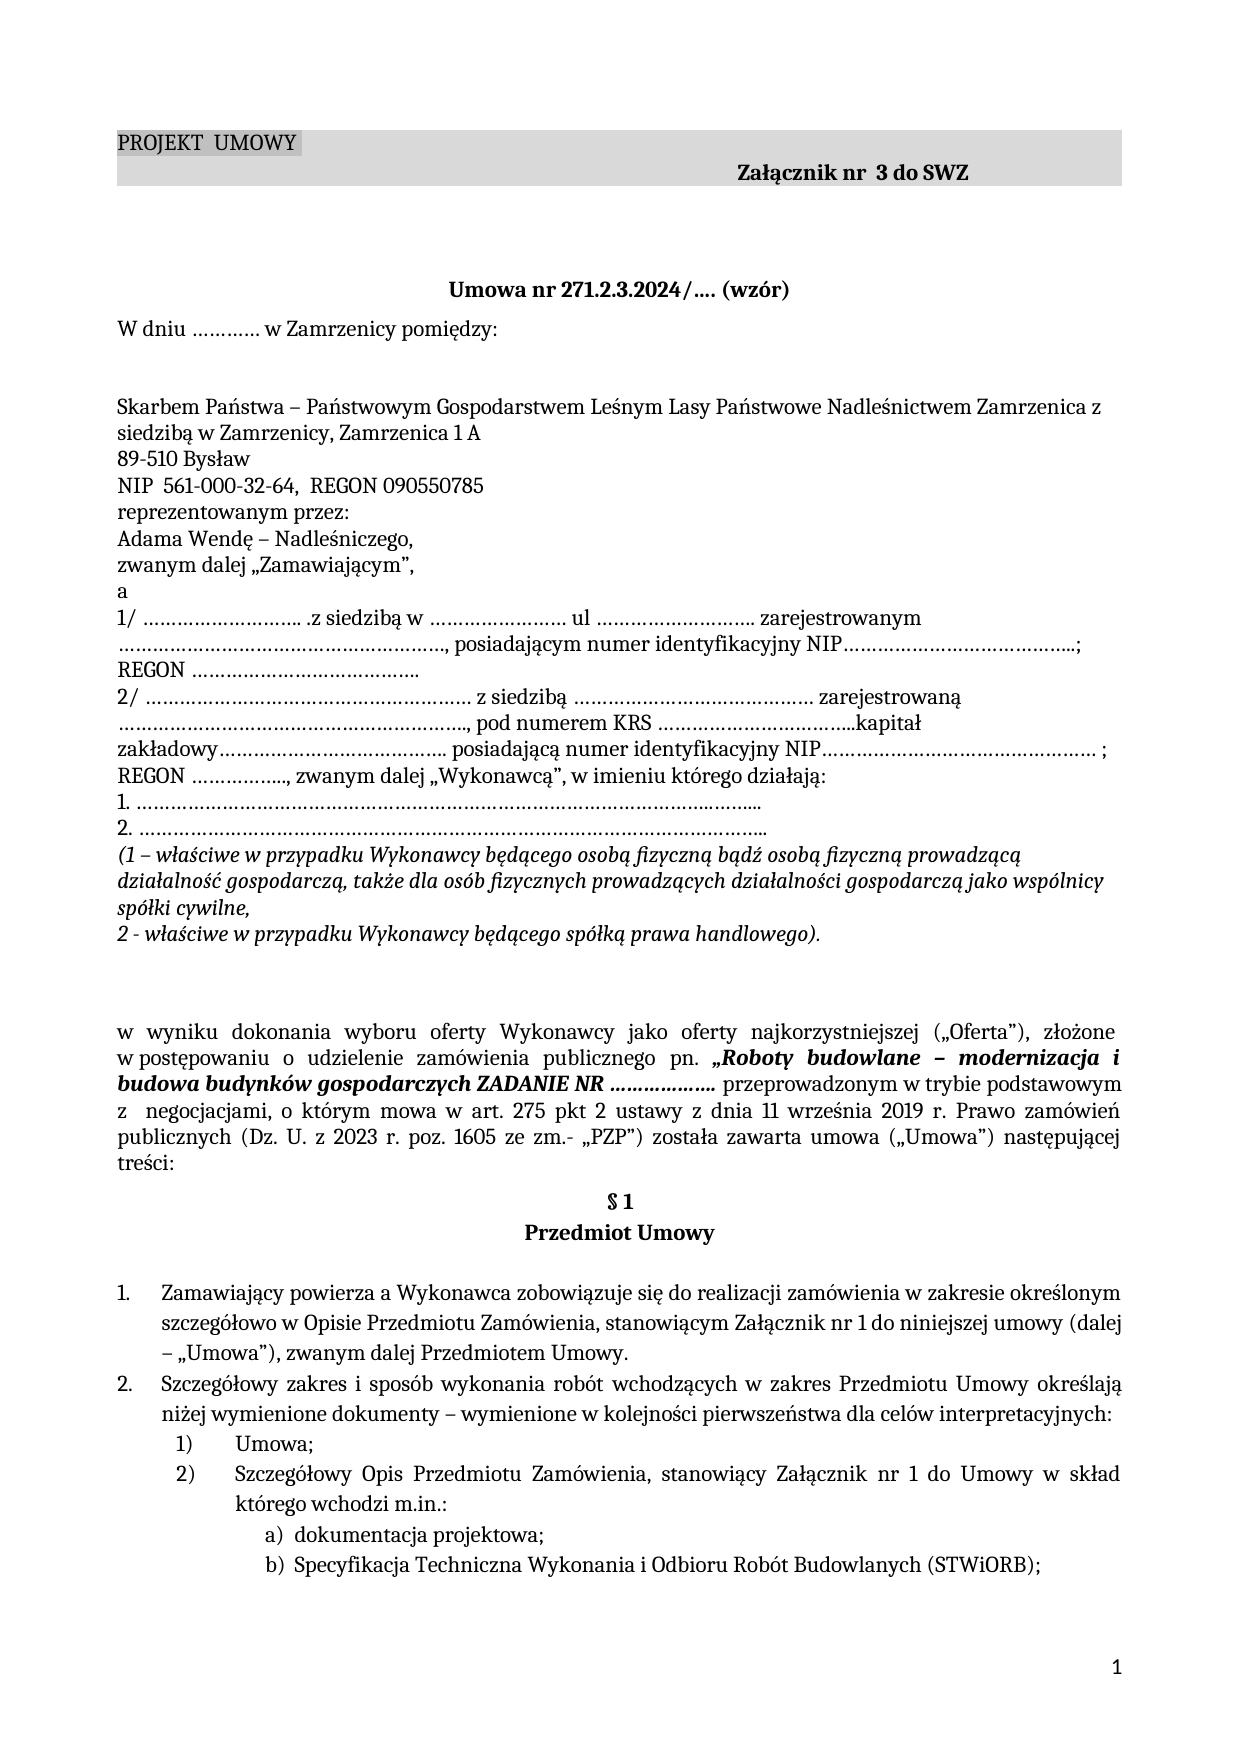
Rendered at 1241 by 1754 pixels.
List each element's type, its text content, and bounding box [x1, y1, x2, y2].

list Specyfikacja Techniczna Wykonania i Odbioru Robót Budowlanych (STWiORB); [265, 1552, 1122, 1578]
list Zamawiający powierza a Wykonawca zobowiązuje się do realizacji zamówienia w zakresie określonym szczegółowo w Opisie Przedmiotu Zamówienia, stanowiącym Załącznik nr 1 do niniejszej umowy (dalej – „Umowa”), zwanym dalej Przedmiotem Umowy. [117, 1280, 1122, 1366]
text NIP 561-000-32-64, REGON 090550785 [117, 473, 1122, 499]
text 2 - właściwe w przypadku Wykonawcy będącego spółką prawa handlowego). [117, 921, 1122, 947]
text 1. ………………………………………………………………………………………..……... [117, 789, 1122, 815]
text (1 – właściwe w przypadku Wykonawcy będącego osobą fizyczną bądź osobą fizyczną prowadzącą działalność gospodarczą, także dla osób fizycznych prowadzących działalności gospodarczą jako wspólnicy spółki cywilne, [117, 842, 1122, 921]
text zwanym dalej „Zamawiającym”, [117, 552, 1122, 578]
text 2/ ………………………………………………… z siedzibą …………………………………… zarejestrowaną ……………………………………………………., pod numerem KRS ……………………………..kapitał zakładowy…………………………………. posiadającą numer identyfikacyjny NIP………………………………………… ; REGON …………….., zwanym dalej „Wykonawcą”, w imieniu którego działają: [117, 683, 1122, 789]
text Skarbem Państwa – Państwowym Gospodarstwem Leśnym Lasy Państwowe Nadleśnictwem Zamrzenica z siedzibą w Zamrzenicy, Zamrzenica 1 A [117, 393, 1122, 446]
list Szczegółowy zakres i sposób wykonania robót wchodzących w zakres Przedmiotu Umowy określają niżej wymienione dokumenty – wymienione w kolejności pierwszeństwa dla celów interpretacyjnych: [117, 1370, 1122, 1427]
text reprezentowanym przez: [117, 499, 1122, 525]
text 2. ……………………………………………………………………………………………….. [117, 815, 1122, 842]
text Adama Wendę – Nadleśniczego, [117, 525, 1122, 552]
text PROJEKT UMOWY Załącznik nr 3 do SWZ [117, 130, 1122, 186]
text 1/ ………………………. .z siedzibą w …………………… ul ………………………. zarejestrowanym …………………………………………………, posiadającym numer identyfikacyjny NIP…………………………………..; REGON …………………………………. [117, 604, 1122, 683]
text W dniu ………… w Zamrzenicy pomiędzy: [117, 316, 1122, 342]
list dokumentacja projektowa; [265, 1521, 1122, 1548]
text 89-510 Bysław [117, 446, 1122, 473]
text a [117, 578, 1122, 604]
list Szczegółowy Opis Przedmiotu Zamówienia, stanowiący Załącznik nr 1 do Umowy w skład którego wchodzi m.in.: [176, 1461, 1122, 1517]
text Umowa nr 271.2.3.2024/…. (wzór) [117, 277, 1122, 303]
text § 1 [117, 1189, 1122, 1215]
list Umowa; [176, 1431, 1122, 1457]
text Przedmiot Umowy [117, 1219, 1122, 1246]
text w wyniku dokonania wyboru oferty Wykonawcy jako oferty najkorzystniejszej („Oferta”), złożone w postępowaniu o udzielenie zamówienia publicznego pn. „Roboty budowlane – modernizacja i budowa budynków gospodarczych ZADANIE NR ………………. przeprowadzonym w trybie podstawowym z negocjacjami, o którym mowa w art. 275 pkt 2 ustawy z dnia 11 września 2019 r. Prawo zamówień publicznych (Dz. U. z 2023 r. poz. 1605 ze zm.- „PZP”) została zawarta umowa („Umowa”) następującej treści: [117, 1018, 1122, 1177]
